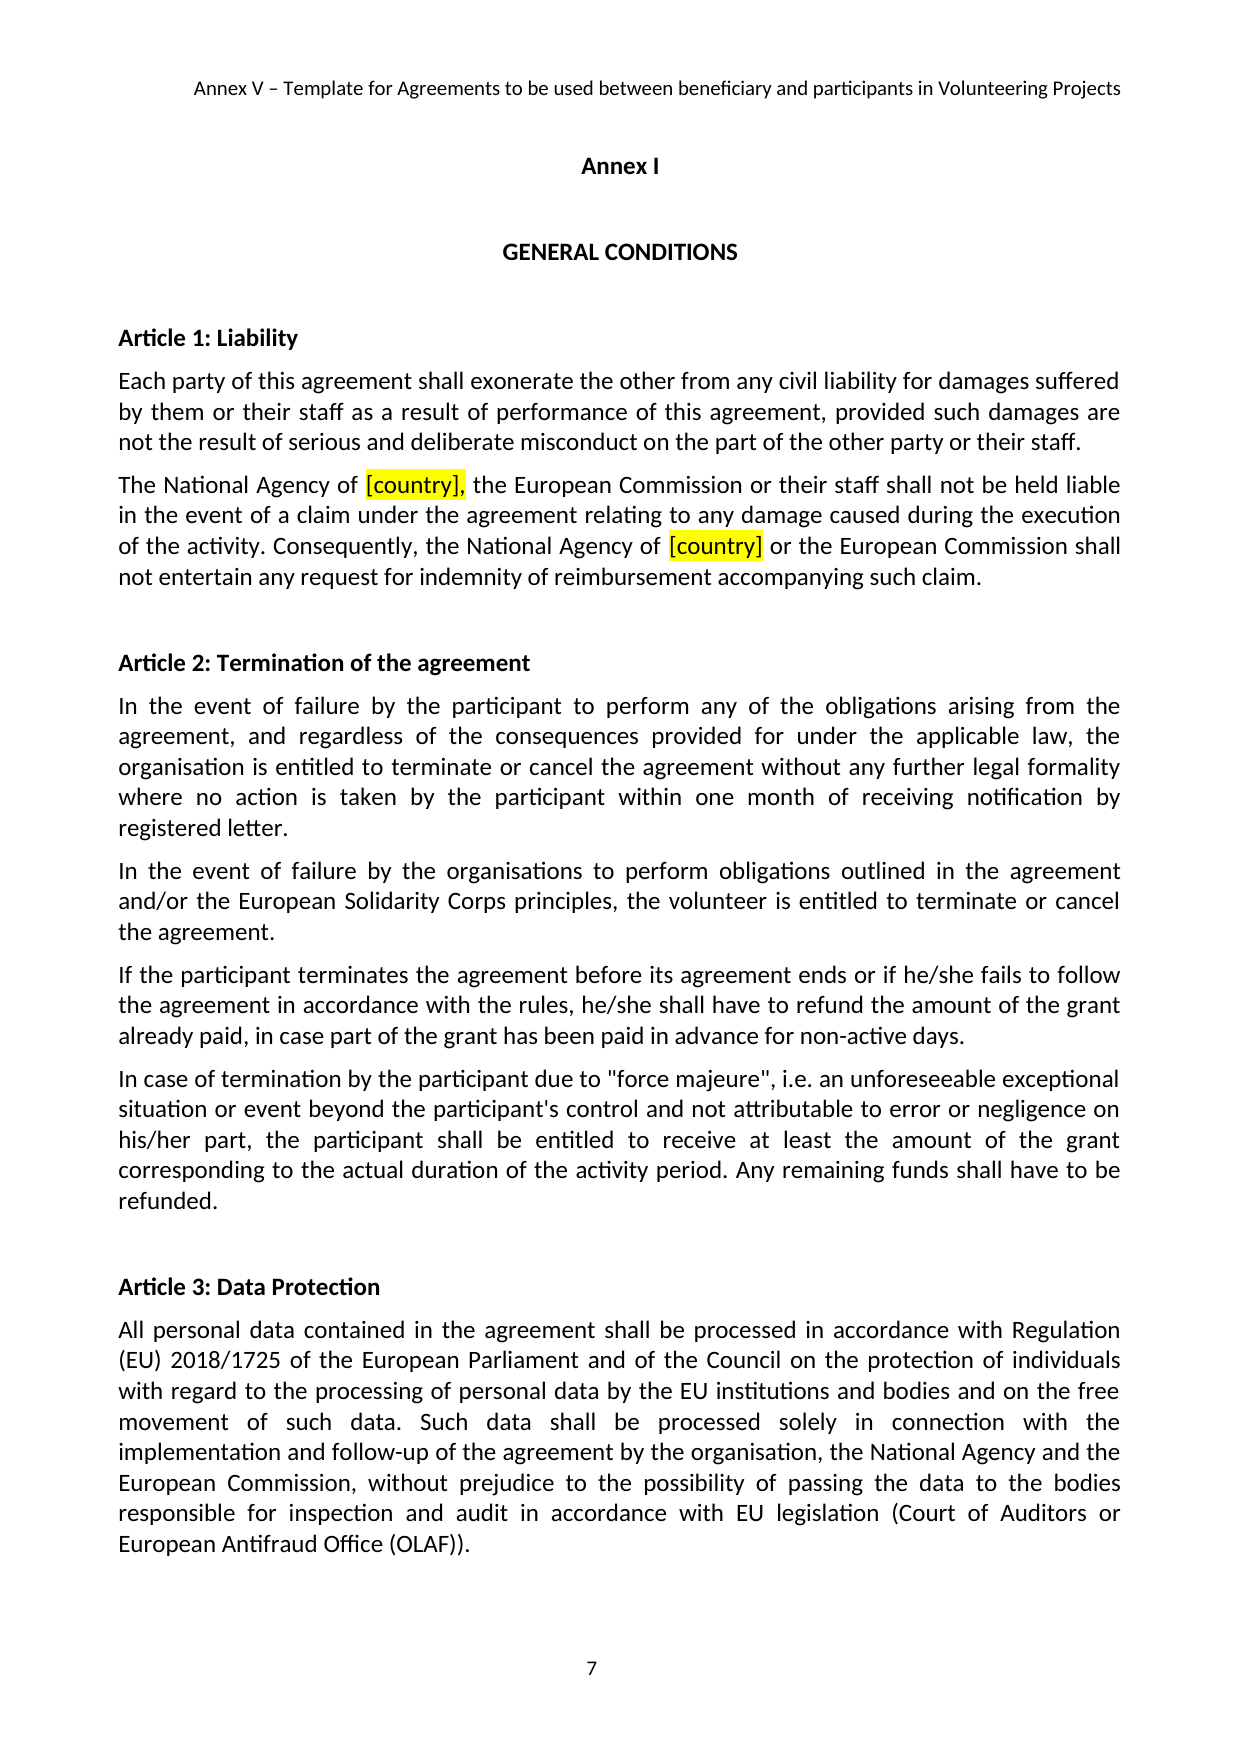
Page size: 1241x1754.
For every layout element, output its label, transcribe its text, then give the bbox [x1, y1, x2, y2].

list All personal data contained in the agreement shall be processed in accordance with Regulation (EU) 2018/1725 of the European Parliament and of the Council on the protection of individuals with regard to the processing of personal data by the EU institutions and bodies and on the free movement of such data. Such data shall be processed solely in connection with the implementation and follow-up of the agreement by the organisation, the National Agency and the European Commission, without prejudice to the possibility of passing the data to the bodies responsible for inspection and audit in accordance with EU legislation (Court of Auditors or European Antifraud Office (OLAF)). [118, 1314, 1122, 1558]
text Annex I [118, 150, 1122, 181]
text GENERAL CONDITIONS [118, 236, 1122, 267]
text In the event of failure by the organisations to perform obligations outlined in the agreement and/or the European Solidarity Corps principles, the volunteer is entitled to terminate or cancel the agreement. [118, 855, 1122, 946]
text If the participant terminates the agreement before its agreement ends or if he/she fails to follow the agreement in accordance with the rules, he/she shall have to refund the amount of the grant already paid, in case part of the grant has been paid in advance for non-active days. [118, 959, 1122, 1051]
text In the event of failure by the participant to perform any of the obligations arising from the agreement, and regardless of the consequences provided for under the applicable law, the organisation is entitled to terminate or cancel the agreement without any further legal formality where no action is taken by the participant within one month of receiving notification by registered letter. [118, 690, 1122, 842]
text Each party of this agreement shall exonerate the other from any civil liability for damages suffered by them or their staff as a result of performance of this agreement, provided such damages are not the result of serious and deliberate misconduct on the part of the other party or their staff. [118, 365, 1122, 457]
text Article 2: Termination of the agreement [118, 647, 1122, 677]
text Article 1: Liability [118, 322, 1122, 353]
text In case of termination by the participant due to "force majeure", i.e. an unforeseeable exceptional situation or event beyond the participant's control and not attributable to error or negligence on his/her part, the participant shall be entitled to receive at least the amount of the grant corresponding to the actual duration of the activity period. Any remaining funds shall have to be refunded. [118, 1063, 1122, 1216]
text Article 3: Data Protection [118, 1271, 1122, 1302]
text The National Agency of [country], the European Commission or their staff shall not be held liable in the event of a claim under the agreement relating to any damage caused during the execution of the activity. Consequently, the National Agency of [country] or the European Commission shall not entertain any request for indemnity of reimbursement accompanying such claim. [118, 469, 1122, 591]
